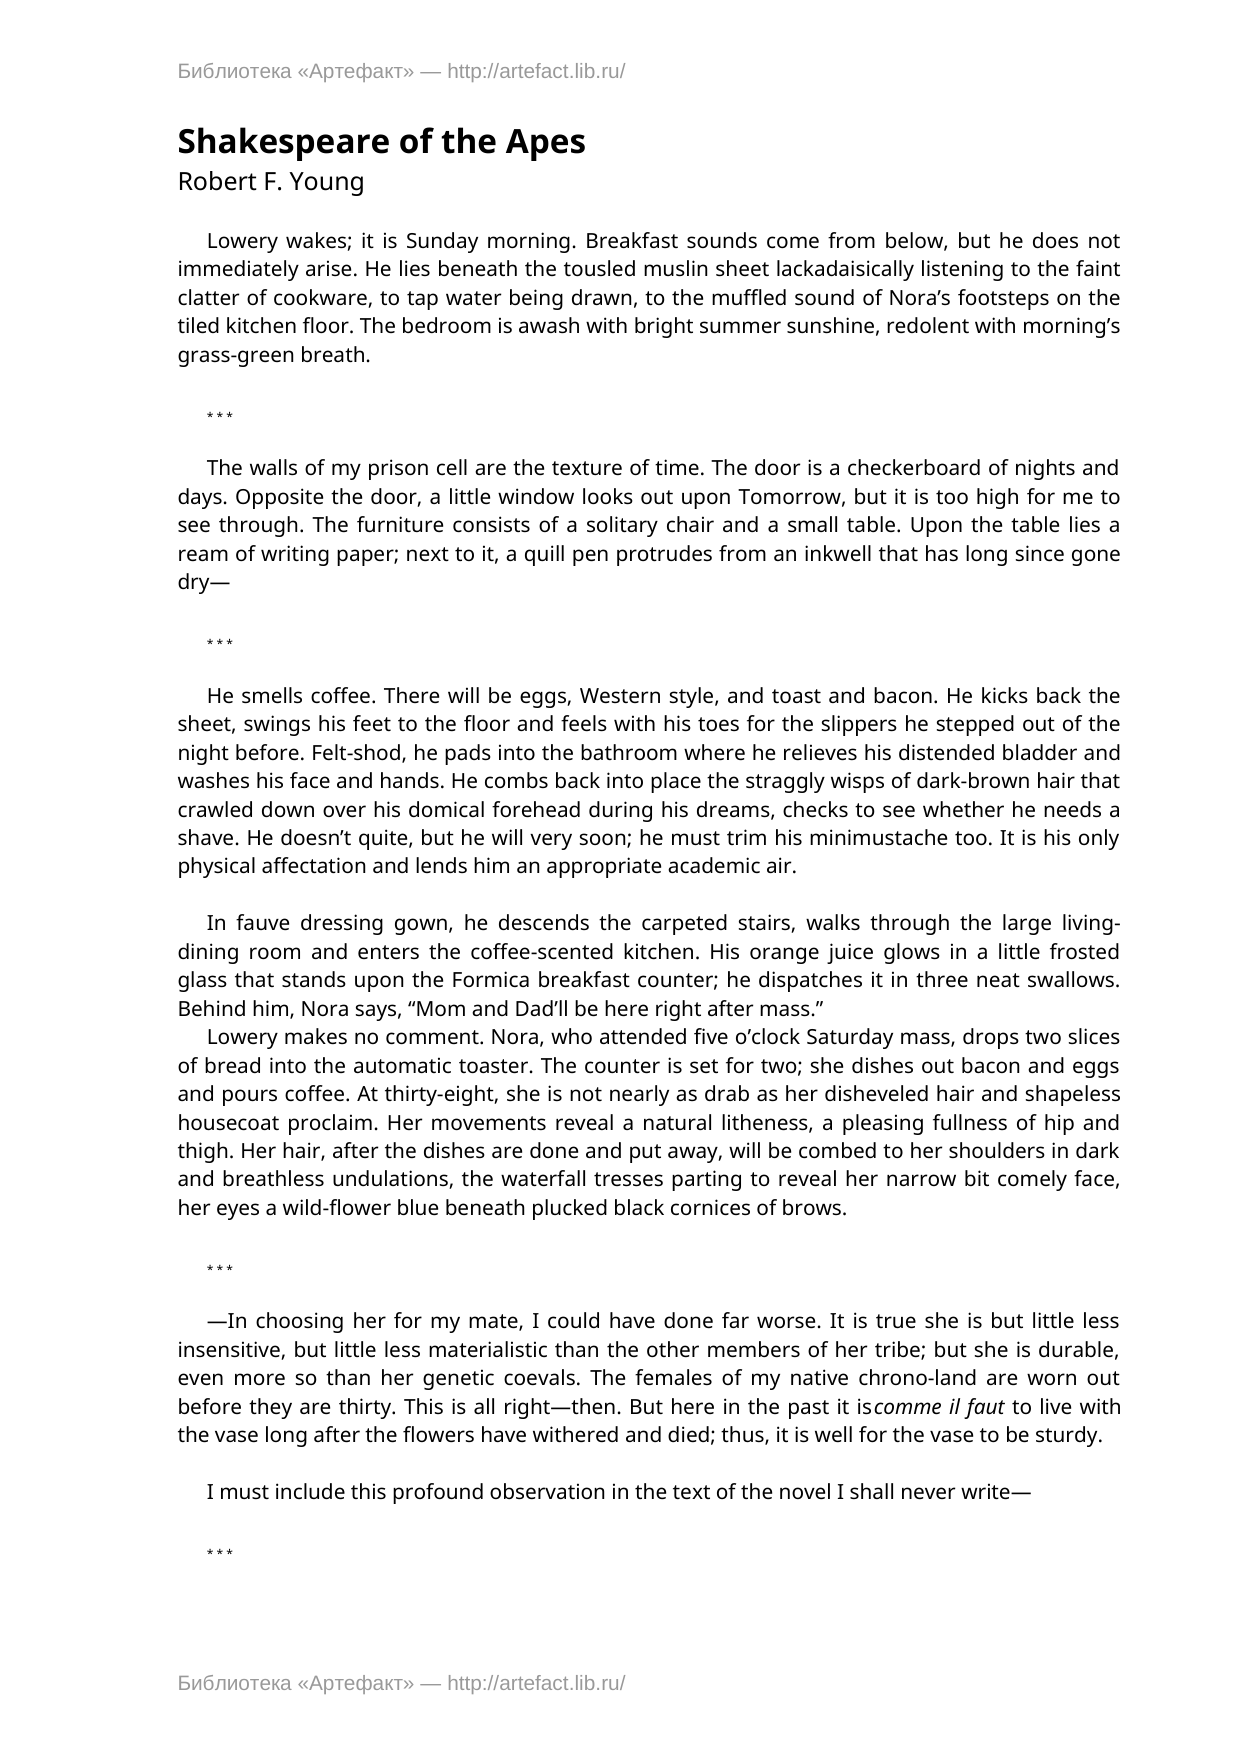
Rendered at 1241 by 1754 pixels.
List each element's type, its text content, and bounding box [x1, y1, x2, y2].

subtitle Shakespeare of the Apes [177, 118, 1122, 163]
text Robert F. Young [177, 163, 1122, 198]
text The walls of my prison cell are the texture of time. The door is a checkerboard of nights and days. Opposite the door, a little window looks out upon Tomorrow, but it is too high for me to see through. The furniture consists of a solitary chair and a small table. Upon the table lies a ream of writing paper; next to it, a quill pen protrudes from an inkwell that has long since gone dry— [177, 453, 1122, 596]
text Lowery wakes; it is Sunday morning. Breakfast sounds come from below, but he does not immediately arise. He lies beneath the tousled muslin sheet lackadaisically listening to the faint clatter of cookware, to tap water being drawn, to the muffled sound of Nora’s footsteps on the tiled kitchen floor. The bedroom is awash with bright summer sunshine, redolent with morning’s grass-green breath. [177, 226, 1122, 368]
text I must include this profound observation in the text of the novel I shall never write— [177, 1477, 1122, 1506]
text In fauve dressing gown, he descends the carpeted stairs, walks through the large living-dining room and enters the coffee-scented kitchen. His orange juice glows in a little frosted glass that stands upon the Formica breakfast counter; he dispatches it in three neat swallows. Behind him, Nora says, “Mom and Dad’ll be here right after mass.” [177, 908, 1122, 1022]
text * * * [177, 624, 1122, 653]
text * * * [177, 1534, 1122, 1563]
text Lowery makes no comment. Nora, who attended five o’clock Saturday mass, drops two slices of bread into the automatic toaster. The counter is set for two; she dishes out bacon and eggs and pours coffee. At thirty-eight, she is not nearly as drab as her disheveled hair and shapeless housecoat proclaim. Her movements reveal a natural litheness, a pleasing fullness of hip and thigh. Her hair, after the dishes are done and put away, will be combed to her shoulders in dark and breathless undulations, the waterfall tresses parting to reveal her narrow bit comely face, her eyes a wild-flower blue beneath plucked black cornices of brows. [177, 1022, 1122, 1221]
text * * * [177, 397, 1122, 425]
text —In choosing her for my mate, I could have done far worse. It is true she is but little less insensitive, but little less materialistic than the other members of her tribe; but she is durable, even more so than her genetic coevals. The females of my native chrono-land are worn out before they are thirty. This is all right—then. But here in the past it iscomme il faut to live with the vase long after the flowers have withered and died; thus, it is well for the vase to be sturdy. [177, 1307, 1122, 1449]
text He smells coffee. There will be eggs, Western style, and toast and bacon. He kicks back the sheet, swings his feet to the floor and feels with his toes for the slippers he stepped out of the night before. Felt-shod, he pads into the bathroom where he relieves his distended bladder and washes his face and hands. He combs back into place the straggly wisps of dark-brown hair that crawled down over his domical forehead during his dreams, checks to see whether he needs a shave. He doesn’t quite, but he will very soon; he must trim his minimustache too. It is his only physical affectation and lends him an appropriate academic air. [177, 681, 1122, 880]
text * * * [177, 1250, 1122, 1278]
